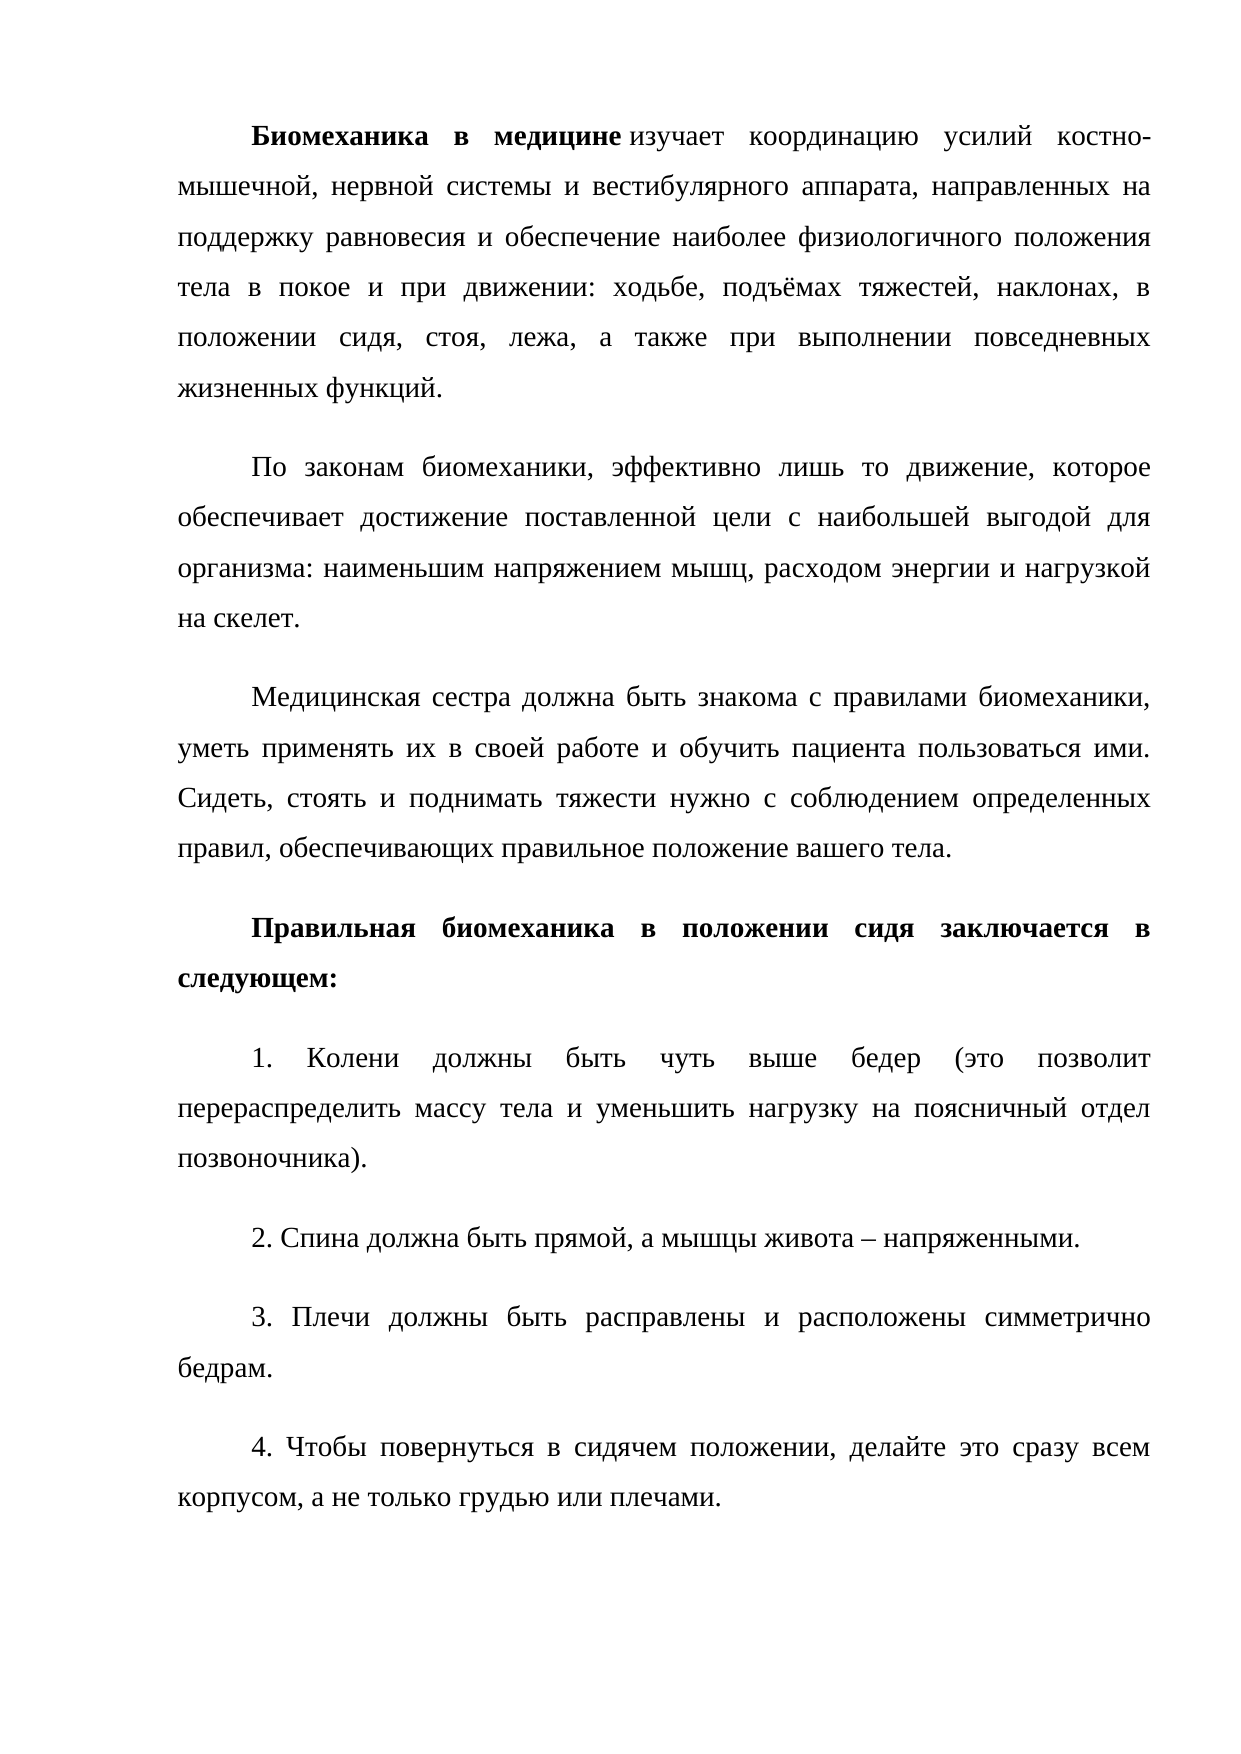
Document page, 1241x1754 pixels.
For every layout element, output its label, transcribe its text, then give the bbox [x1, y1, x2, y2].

text 3. Плечи должны быть расправлены и расположены симметрично бедрам. [177, 1299, 1152, 1383]
text Медицинская сестра должна быть знакома с правилами биомеханики, уметь применять их в своей работе и обучить пациента пользоваться ими. Сидеть, стоять и поднимать тяжести нужно с соблюдением определенных правил, обеспечивающих правильное положение вашего тела. [177, 679, 1152, 864]
text Биомеханика в медицине изучает координацию усилий костно-мышечной, нервной системы и вестибулярного аппарата, направленных на поддержку равновесия и обеспечение наиболее физиологичного положения тела в покое и при движении: ходьбе, подъёмах тяжестей, наклонах, в положении сидя, стоя, лежа, а также при выполнении повседневных жизненных функций. [177, 118, 1152, 403]
text Правильная биомеханика в положении сидя заключается в следующем: [177, 910, 1152, 994]
text 2. Спина должна быть прямой, а мышцы живота – напряженными. [177, 1220, 1152, 1253]
text 4. Чтобы повернуться в сидячем положении, делайте это сразу всем корпусом, а не только грудью или плечами. [177, 1429, 1152, 1513]
text 1. Колени должны быть чуть выше бедер (это позволит перераспределить массу тела и уменьшить нагрузку на поясничный отдел позвоночника). [177, 1040, 1152, 1174]
text По законам биомеханики, эффективно лишь то движение, которое обеспечивает достижение поставленной цели с наибольшей выгодой для организма: наименьшим напряжением мышц, расходом энергии и нагрузкой на скелет. [177, 449, 1152, 634]
